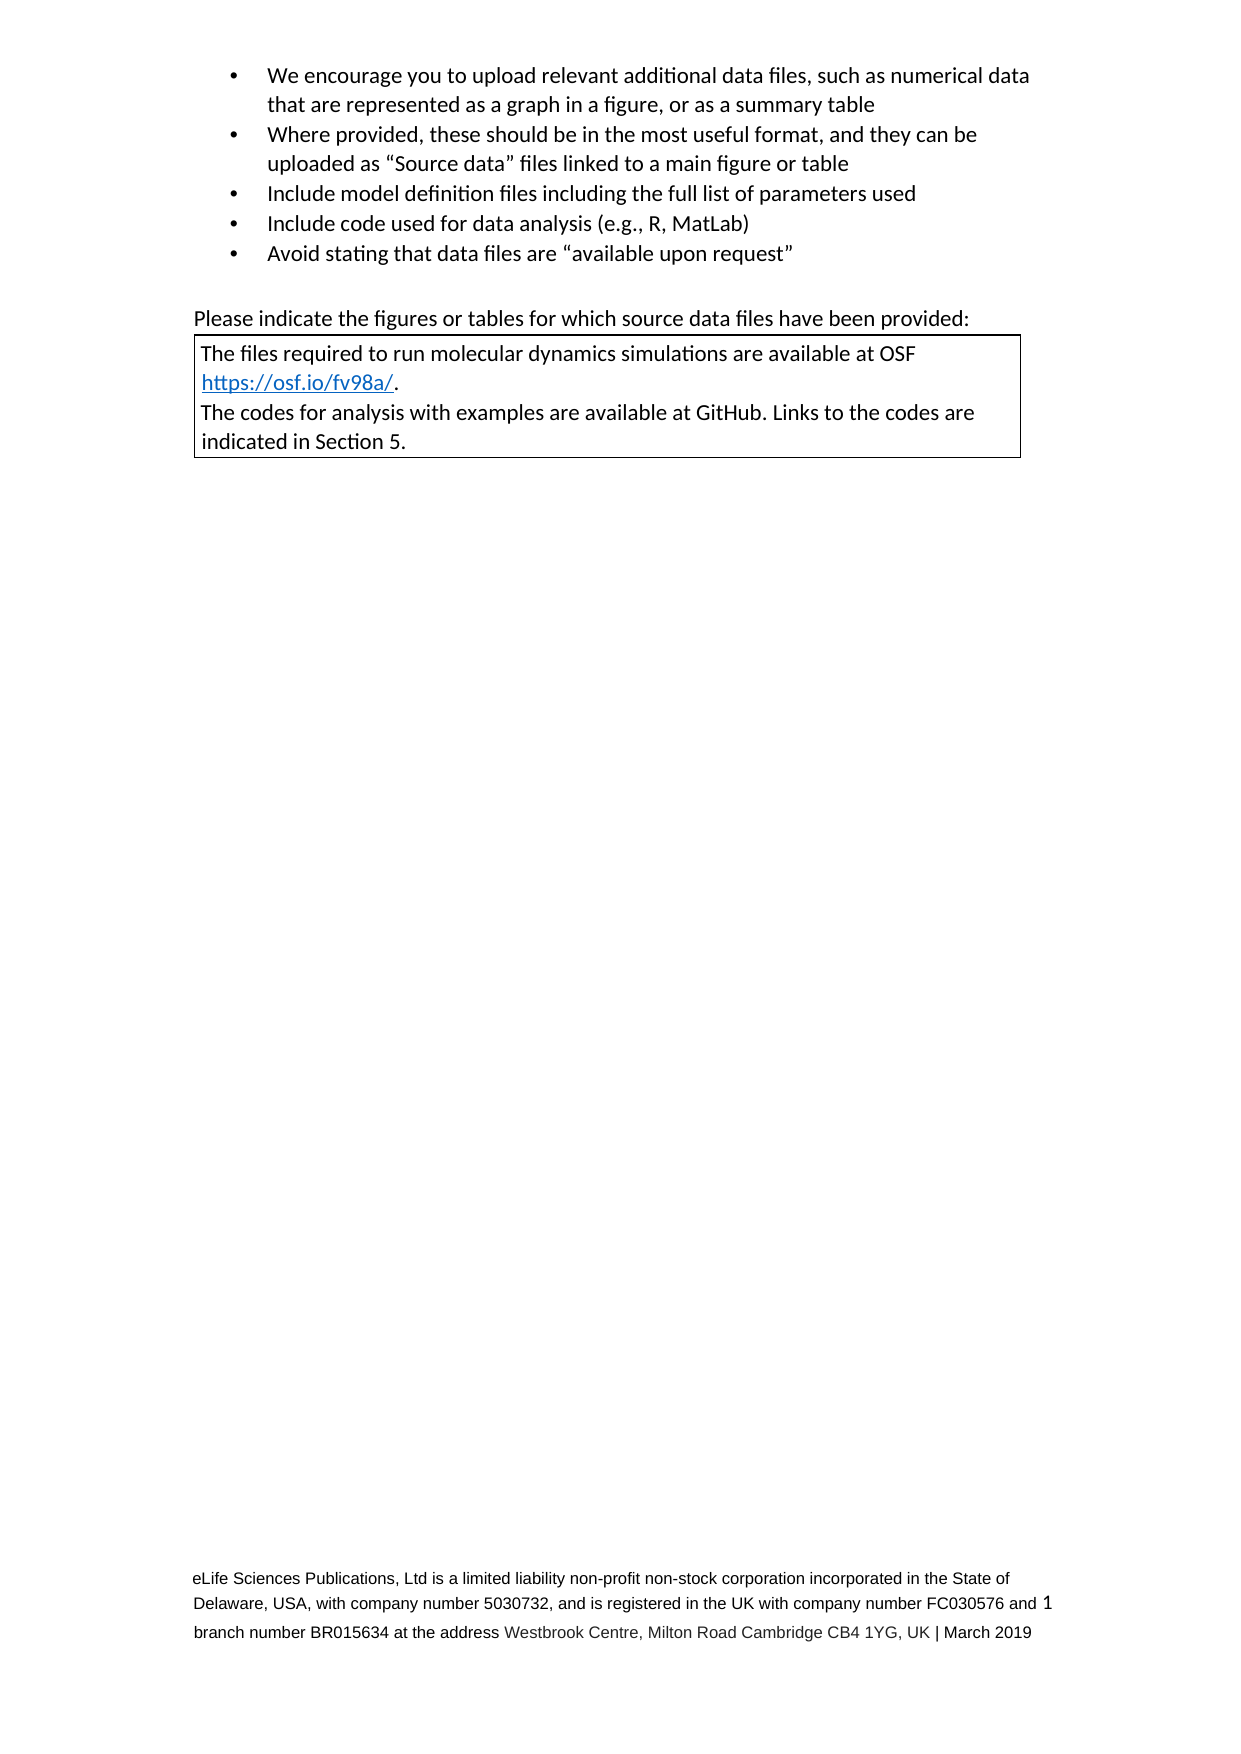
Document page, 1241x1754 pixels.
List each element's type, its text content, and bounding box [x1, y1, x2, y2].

list Include model definition files including the full list of parameters used [229, 179, 1053, 207]
list Include code used for data analysis (e.g., R, MatLab) [229, 209, 1053, 237]
list Where provided, these should be in the most useful format, and they can be uploaded as “Source data” files linked to a main figure or table [229, 120, 1053, 177]
text Please indicate the figures or tables for which source data files have been provided: [193, 304, 1053, 332]
list We encourage you to upload relevant additional data files, such as numerical data that are represented as a graph in a figure, or as a summary table [229, 61, 1053, 118]
table_header The files required to run molecular dynamics simulations are available at OSF https://osf.io/fv98a/. The codes for analysis with examples are available at GitHub. Links to the codes are indicated in Section 5. [195, 336, 1020, 457]
list Avoid stating that data files are “available upon request” [229, 239, 1053, 267]
